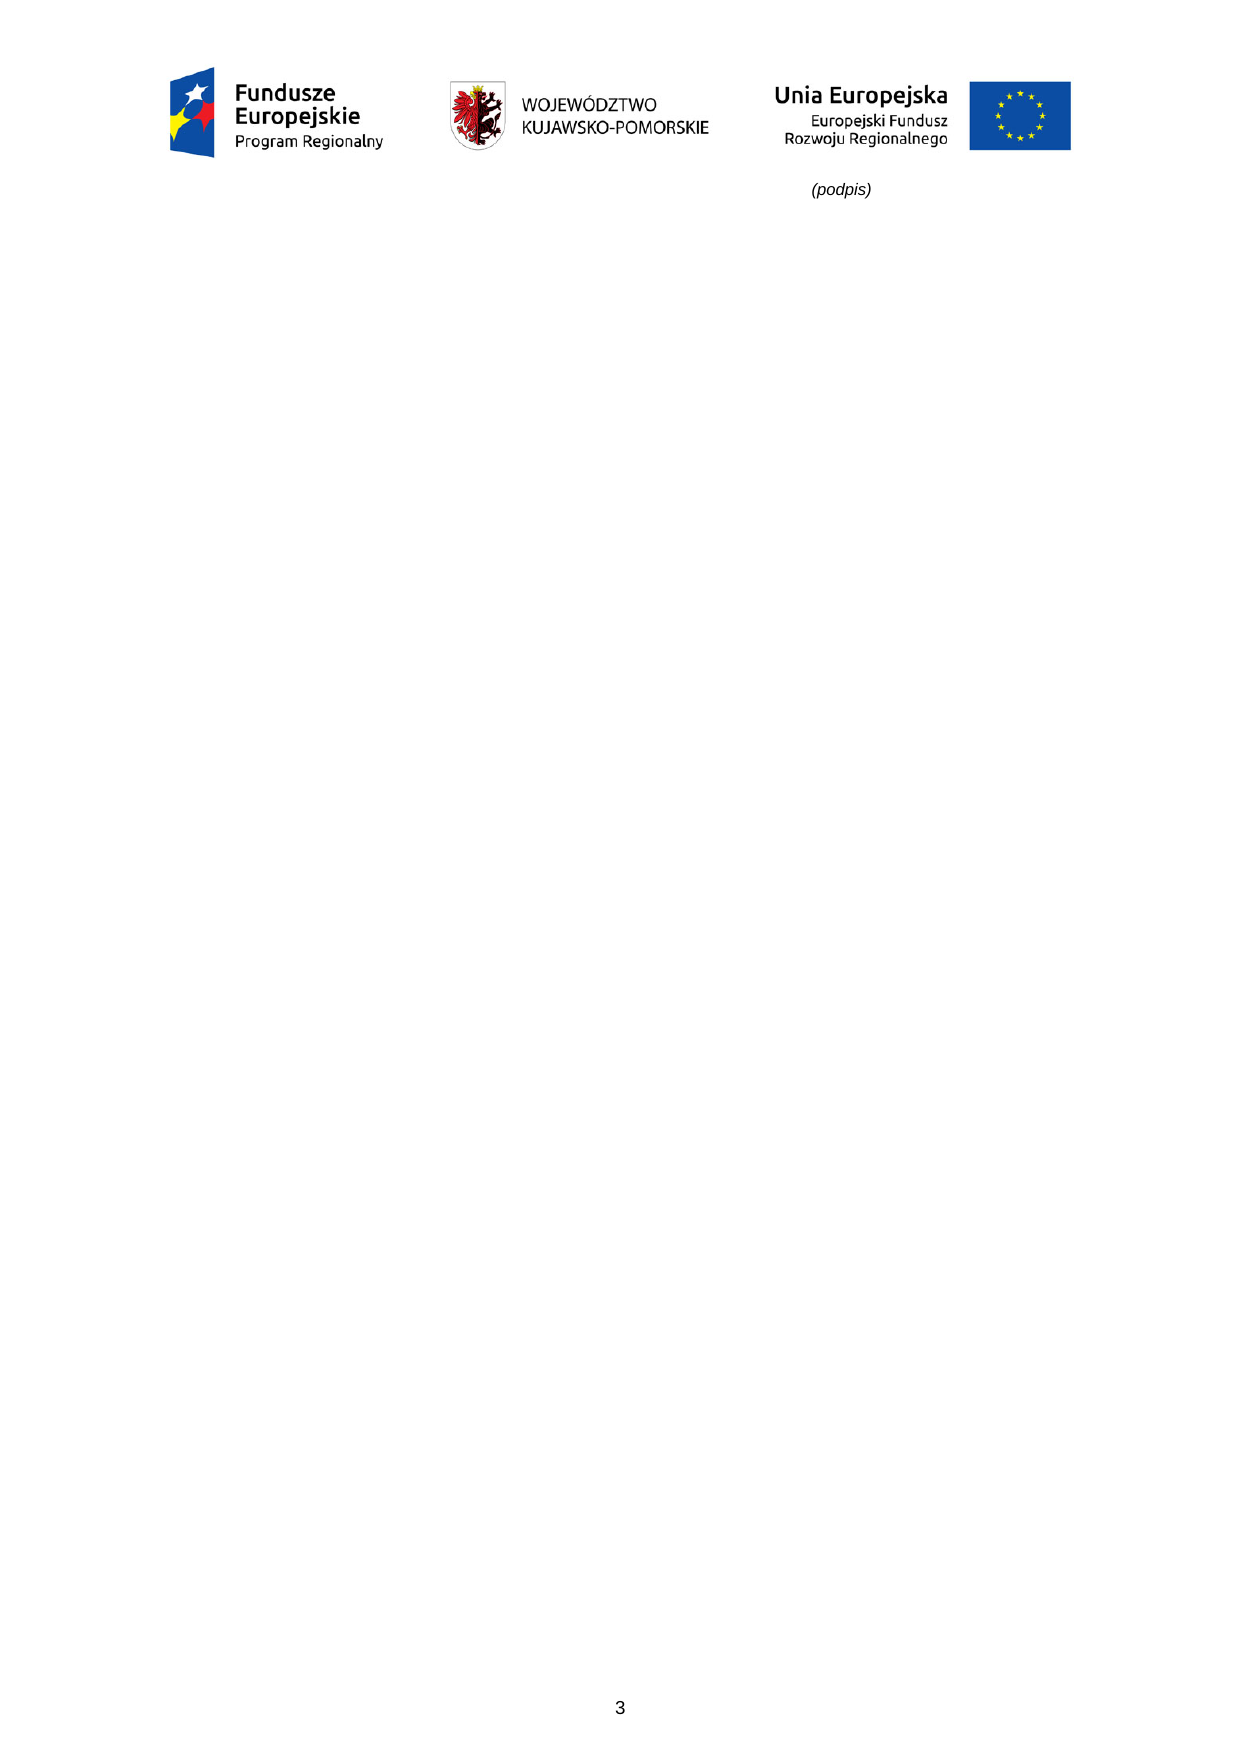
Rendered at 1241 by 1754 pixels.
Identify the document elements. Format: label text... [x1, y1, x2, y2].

picture [147, 44, 1093, 180]
text (podpis) [738, 180, 1093, 198]
